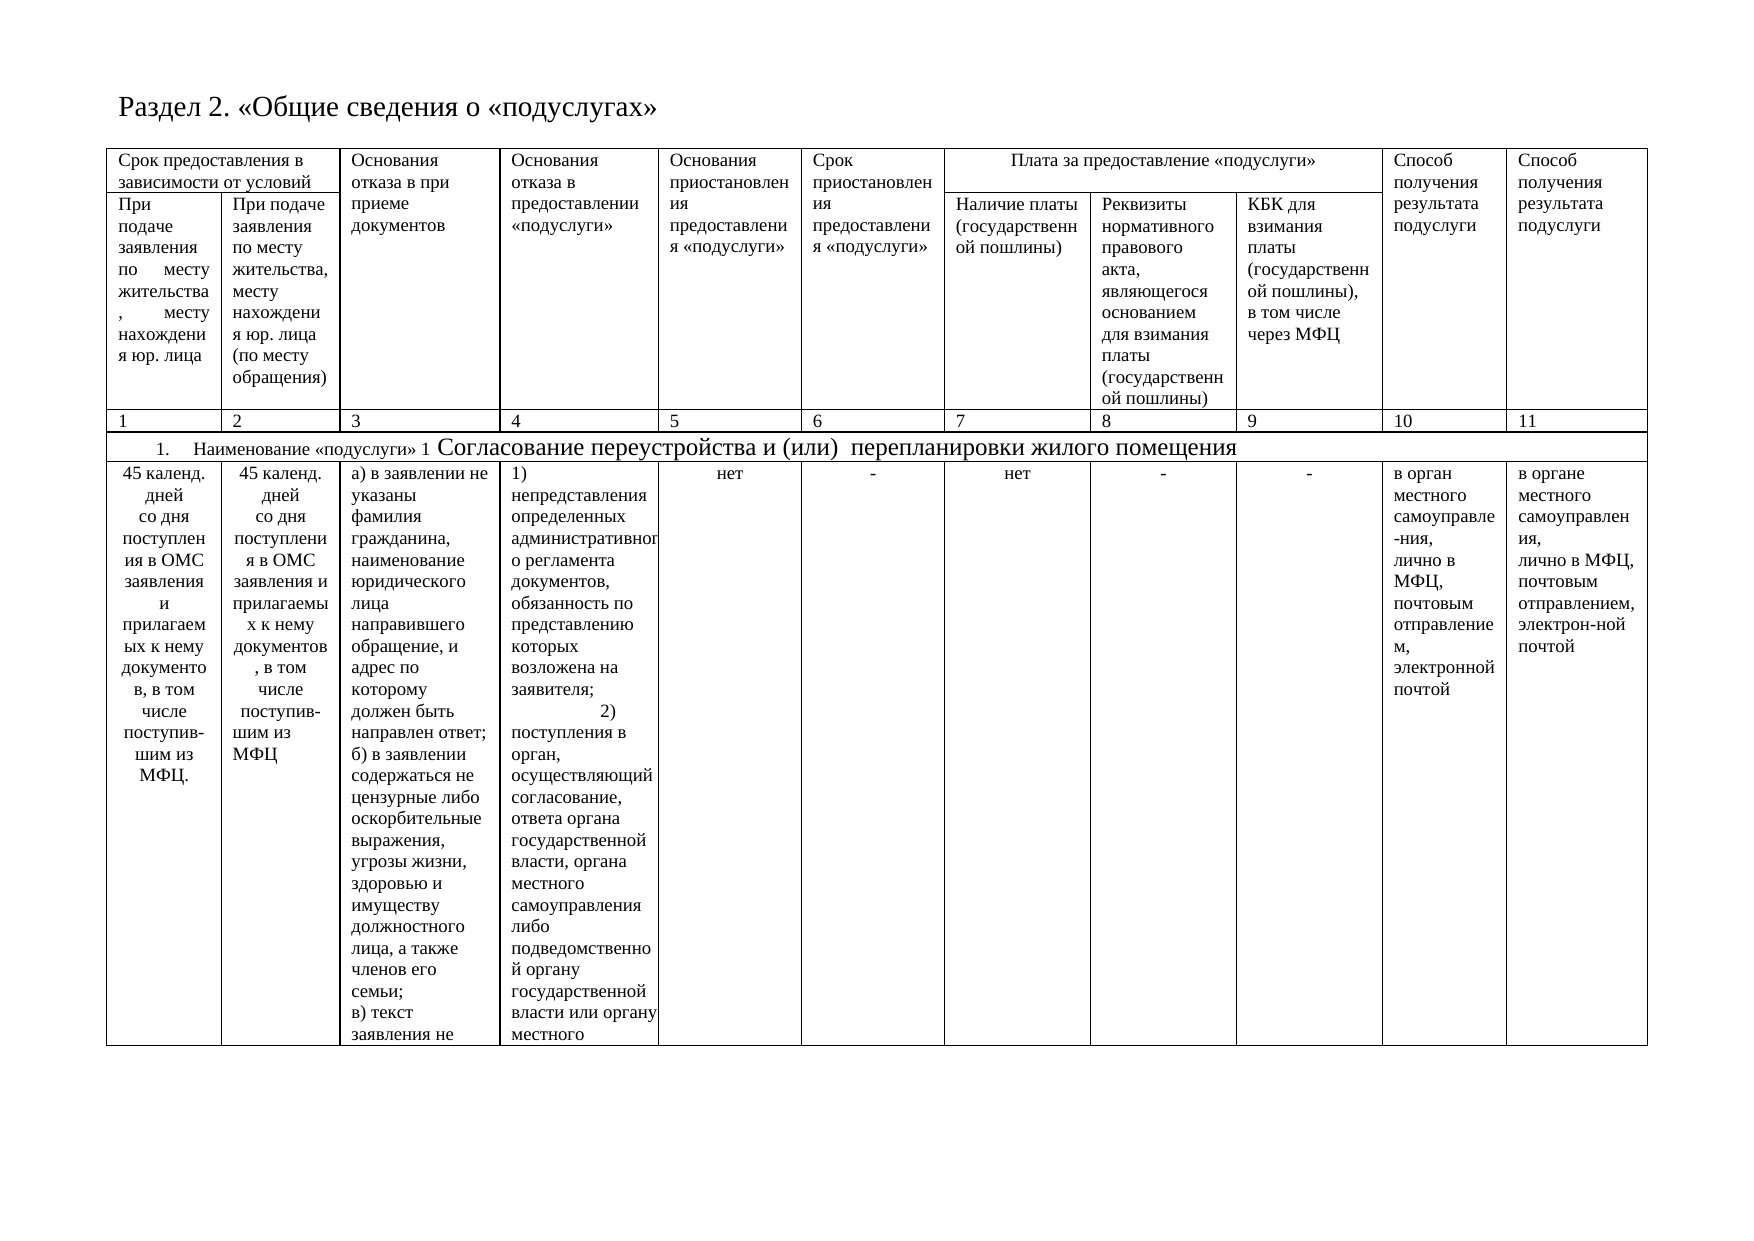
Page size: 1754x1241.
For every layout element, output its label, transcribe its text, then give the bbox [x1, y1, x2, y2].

table_cell - [1237, 462, 1382, 1044]
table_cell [222, 462, 339, 1044]
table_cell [107, 462, 221, 1044]
table_cell - [802, 462, 944, 1044]
table_cell Наличие платы (государственной пошлины) [945, 193, 1090, 409]
table_header Способ получения результата подуслуги [1507, 149, 1647, 409]
table_cell 2 [222, 410, 339, 431]
table_cell 10 [1383, 410, 1506, 431]
table_cell При подаче заявления по месту жительства, месту нахождения юр. лица (по месту обращения) [222, 193, 339, 409]
table_cell При подаче заявления по месту жительства, месту нахождения юр. лица [107, 193, 221, 409]
table_cell 1 [107, 410, 221, 431]
table_cell Реквизиты нормативного правового акта, являющегося основанием для взимания платы (государственной пошлины) [1091, 193, 1236, 409]
table_header Плата за предоставление «подуслуги» [945, 149, 1382, 192]
table_header Срок приостановления предоставления «подуслуги» [802, 149, 944, 409]
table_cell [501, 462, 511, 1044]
table_cell 6 [802, 410, 944, 431]
table_header Способ получения результата подуслуги [1383, 149, 1506, 409]
table_cell 4 [501, 410, 658, 431]
table_cell 5 [659, 410, 801, 431]
table_cell 11 [1507, 410, 1647, 431]
table_cell 8 [1091, 410, 1236, 431]
table_cell - [1091, 462, 1236, 1044]
table_cell 9 [1237, 410, 1382, 431]
text Раздел 2. «Общие сведения о «подуслугах» [118, 89, 1636, 122]
table_header Срок предоставления в зависимости от условий [107, 149, 339, 192]
table_header Основания отказа в при приеме документов [341, 149, 499, 409]
table_header Основания приостановления предоставления «подуслуги» [659, 149, 801, 409]
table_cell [341, 462, 499, 1044]
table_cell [1507, 462, 1647, 1044]
table_header Основания отказа в предоставлении «подуслуги» [501, 149, 658, 409]
table_cell нет [659, 462, 801, 1044]
table_cell КБК для взимания платы (государственной пошлины), в том числе через МФЦ [1237, 193, 1382, 409]
table_cell 7 [945, 410, 1090, 431]
table_cell нет [945, 462, 1090, 1044]
table_cell 3 [341, 410, 499, 431]
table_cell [1383, 462, 1506, 1044]
table_cell Наименование «подуслуги» 1 Согласование переустройства и (или) перепланировки жилого помещения [107, 433, 1647, 461]
